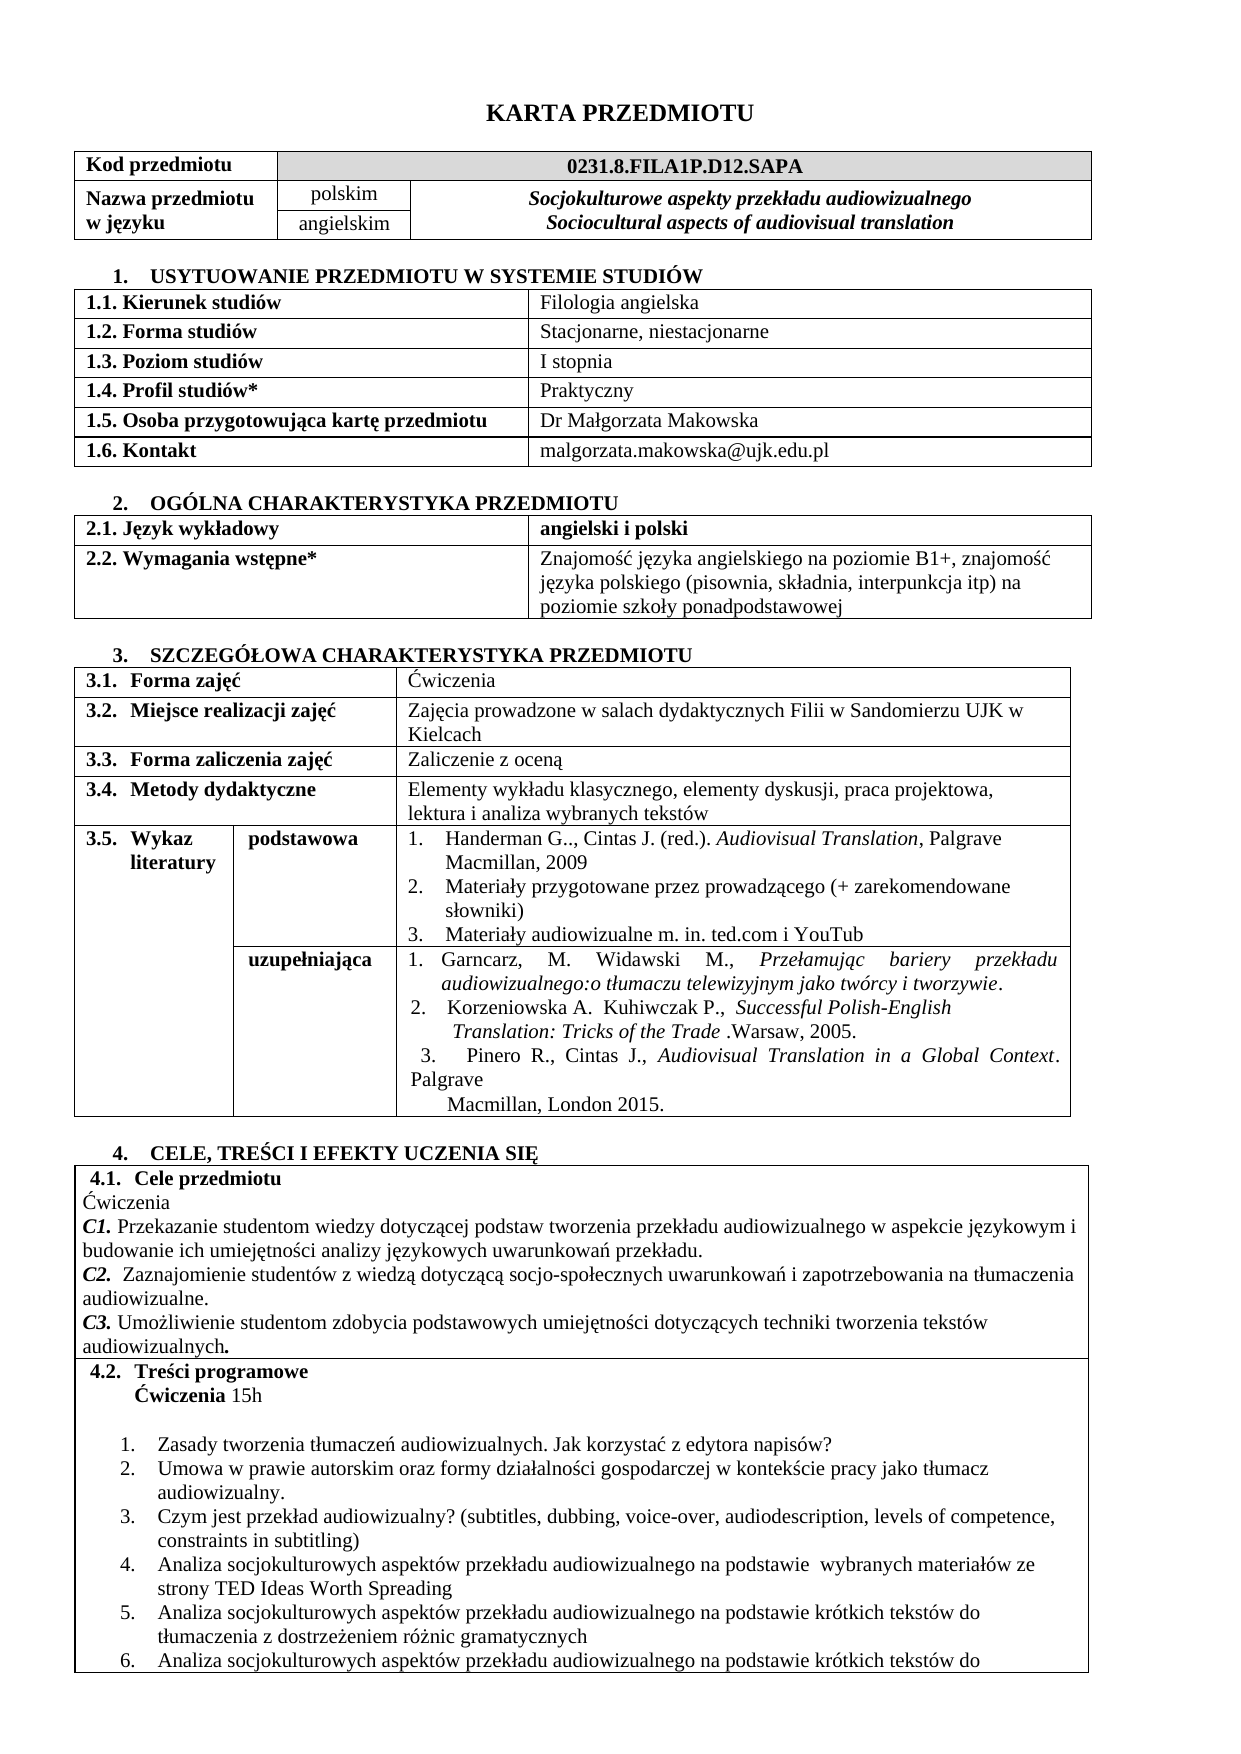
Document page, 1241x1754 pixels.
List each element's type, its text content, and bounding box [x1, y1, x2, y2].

table_header Ćwiczenia [397, 668, 1070, 697]
table_header Filologia angielska [529, 290, 1091, 318]
table_cell Handerman G.., Cintas J. (red.). Audiovisual Translation, Palgrave Macmillan, 2009 Materiały przygotowane przez prowadzącego (+ zarekomendowane słowniki) Materiały audiowizualne m. in. ted.com i YouTub [397, 826, 1070, 946]
table_cell Praktyczny [529, 378, 1091, 407]
table_header 1.1. Kierunek studiów [75, 290, 528, 318]
table_cell Socjokulturowe aspekty przekładu audiowizualnego Sociocultural aspects of audiovisual translation [411, 181, 1091, 239]
list CELE, TREŚCI I EFEKTY UCZENIA SIĘ [112, 1141, 1165, 1165]
table_header 2.1. Język wykładowy [75, 516, 528, 545]
table_cell uzupełniająca [234, 947, 396, 1116]
table_cell 2.2. Wymagania wstępne* [75, 546, 528, 618]
table_cell malgorzata.makowska@ujk.edu.pl [529, 438, 1091, 466]
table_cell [76, 1359, 1088, 1672]
table_cell Forma zaliczenia zajęć [75, 747, 396, 776]
table_cell Miejsce realizacji zajęć [75, 698, 396, 746]
table_cell Zaliczenie z oceną [397, 747, 1070, 776]
list SZCZEGÓŁOWA CHARAKTERYSTYKA PRZEDMIOTU [112, 643, 1165, 667]
table_header Kod przedmiotu [75, 152, 277, 180]
table_cell angielskim [278, 211, 410, 239]
table_cell Nazwa przedmiotu w języku [75, 181, 277, 239]
table_header angielski i polski [529, 516, 1091, 545]
list OGÓLNA CHARAKTERYSTYKA PRZEDMIOTU [112, 491, 1165, 515]
table_cell Metody dydaktyczne [75, 777, 396, 825]
table_cell podstawowa [234, 826, 396, 946]
table_cell 1.2. Forma studiów [75, 319, 528, 348]
list USYTUOWANIE PRZEDMIOTU W SYSTEMIE STUDIÓW [112, 264, 1165, 288]
table_cell polskim [278, 181, 410, 210]
table_cell 1.3. Poziom studiów [75, 349, 528, 377]
table_cell Zajęcia prowadzone w salach dydaktycznych Filii w Sandomierzu UJK w Kielcach [397, 698, 1070, 746]
table_header 0231.8.FILA1P.D12.SAPA [278, 152, 1091, 180]
table_cell Znajomość języka angielskiego na poziomie B1+, znajomość języka polskiego (pisownia, składnia, interpunkcja itp) na poziomie szkoły ponadpodstawowej [529, 546, 1091, 618]
table_cell Wykaz literatury [75, 826, 233, 1116]
table_header Cele przedmiotu Ćwiczenia C1. Przekazanie studentom wiedzy dotyczącej podstaw tworzenia przekładu audiowizualnego w aspekcie językowym i budowanie ich umiejętności analizy językowych uwarunkowań przekładu. C2. Zaznajomienie studentów z wiedzą dotyczącą socjo-społecznych uwarunkowań i zapotrzebowania na tłumaczenia audiowizualne. C3. Umożliwienie studentom zdobycia podstawowych umiejętności dotyczących techniki tworzenia tekstów audiowizualnych. [76, 1166, 1088, 1358]
table_cell 1.6. Kontakt [75, 438, 528, 466]
table_cell I stopnia [529, 349, 1091, 377]
table_cell Garncarz, M. Widawski M., Przełamując bariery przekładu audiowizualnego:o tłumaczu telewizyjnym jako twórcy i tworzywie. 2. Korzeniowska A. Kuhiwczak P., Successful Polish-English Translation: Tricks of the Trade .Warsaw, 2005. 3. Pinero R., Cintas J., Audiovisual Translation in a Global Context. Palgrave Macmillan, London 2015. [397, 947, 1070, 1116]
table_cell Elementy wykładu klasycznego, elementy dyskusji, praca projektowa, lektura i analiza wybranych tekstów [397, 777, 1070, 825]
table_cell 1.5. Osoba przygotowująca kartę przedmiotu [75, 408, 528, 436]
table_cell Dr Małgorzata Makowska [529, 408, 1091, 436]
text KARTA PRZEDMIOTU [75, 98, 1165, 127]
table_cell 1.4. Profil studiów* [75, 378, 528, 407]
table_header Forma zajęć [75, 668, 396, 697]
table_cell Stacjonarne, niestacjonarne [529, 319, 1091, 348]
